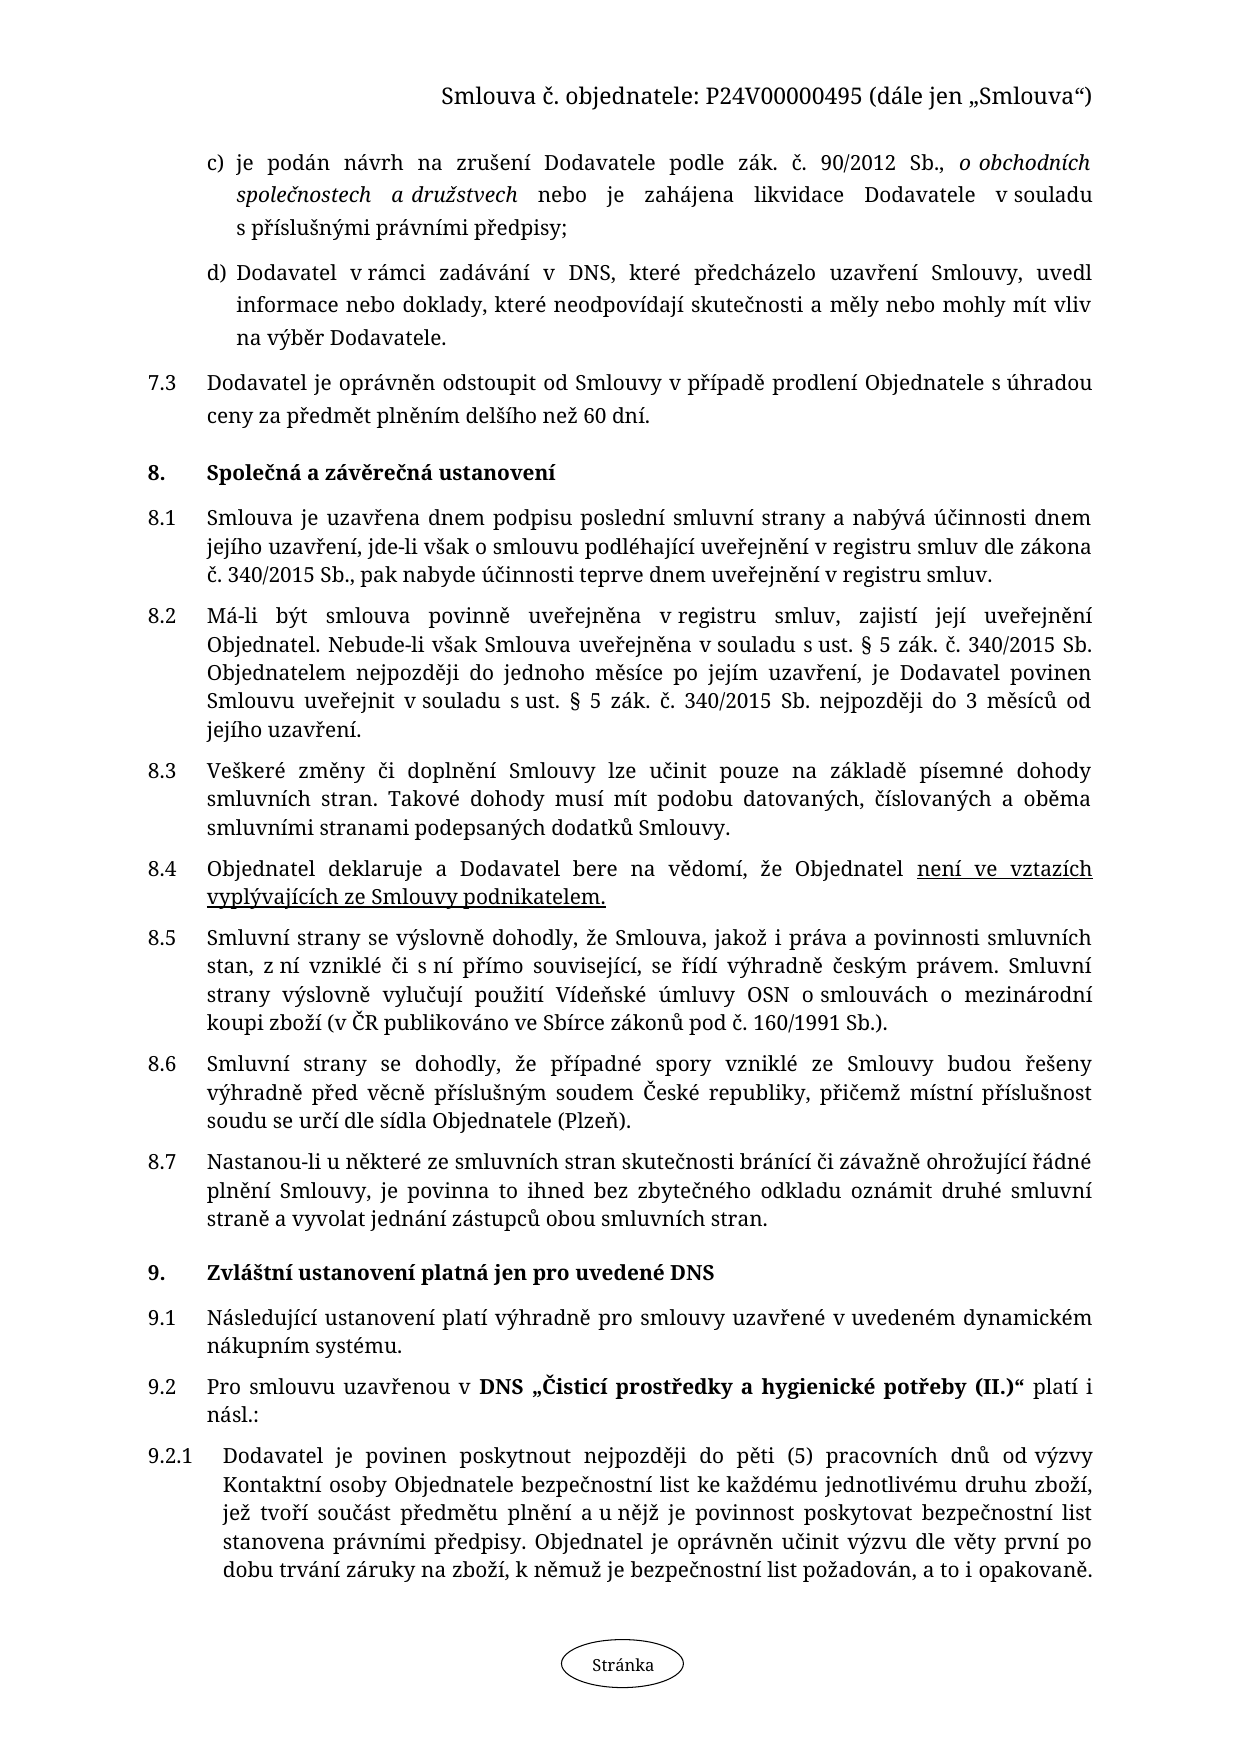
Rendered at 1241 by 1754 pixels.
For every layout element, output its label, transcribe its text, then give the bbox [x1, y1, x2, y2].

list Nastanou-li u některé ze smluvních stran skutečnosti bránící či závažně ohrožující řádné plnění Smlouvy, je povinna to ihned bez zbytečného odkladu oznámit druhé smluvní straně a vyvolat jednání zástupců obou smluvních stran. [148, 1147, 1093, 1233]
list Má-li být smlouva povinně uveřejněna v registru smluv, zajistí její uveřejnění Objednatel. Nebude-li však Smlouva uveřejněna v souladu s ust. § 5 zák. č. 340/2015 Sb. Objednatelem nejpozději do jednoho měsíce po jejím uzavření, je Dodavatel povinen Smlouvu uveřejnit v souladu s ust. § 5 zák. č. 340/2015 Sb. nejpozději do 3 měsíců od jejího uzavření. [148, 601, 1093, 743]
list Pro smlouvu uzavřenou v DNS „Čisticí prostředky a hygienické potřeby (II.)“ platí i násl.: [148, 1372, 1093, 1429]
list Společná a závěrečná ustanovení [148, 458, 1093, 487]
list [148, 1441, 1093, 1584]
list Následující ustanovení platí výhradně pro smlouvy uzavřené v uvedeném dynamickém nákupním systému. [148, 1303, 1093, 1359]
list Smlouva je uzavřena dnem podpisu poslední smluvní strany a nabývá účinnosti dnem jejího uzavření, jde-li však o smlouvu podléhající uveřejnění v registru smluv dle zákona č. 340/2015 Sb., pak nabyde účinnosti teprve dnem uveřejnění v registru smluv. [148, 503, 1093, 589]
list Dodavatel v rámci zadávání v DNS, které předcházelo uzavření Smlouvy, uvedl informace nebo doklady, které neodpovídají skutečnosti a měly nebo mohly mít vliv na výběr Dodavatele. [207, 258, 1093, 352]
list je podán návrh na zrušení Dodavatele podle zák. č. 90/2012 Sb., o obchodních společnostech a družstvech nebo je zahájena likvidace Dodavatele v souladu s příslušnými právními předpisy; [207, 148, 1093, 241]
list Veškeré změny či doplnění Smlouvy lze učinit pouze na základě písemné dohody smluvních stran. Takové dohody musí mít podobu datovaných, číslovaných a oběma smluvními stranami podepsaných dodatků Smlouvy. [148, 756, 1093, 841]
list Smluvní strany se výslovně dohodly, že Smlouva, jakož i práva a povinnosti smluvních stan, z ní vzniklé či s ní přímo související, se řídí výhradně českým právem. Smluvní strany výslovně vylučují použití Vídeňské úmluvy OSN o smlouvách o mezinárodní koupi zboží (v ČR publikováno ve Sbírce zákonů pod č. 160/1991 Sb.). [148, 923, 1093, 1037]
list Objednatel deklaruje a Dodavatel bere na vědomí, že Objednatel není ve vztazích vyplývajících ze Smlouvy podnikatelem. [148, 854, 1093, 911]
list Dodavatel je oprávněn odstoupit od Smlouvy v případě prodlení Objednatele s úhradou ceny za předmět plněním delšího než 60 dní. [148, 368, 1093, 429]
list Smluvní strany se dohodly, že případné spory vzniklé ze Smlouvy budou řešeny výhradně před věcně příslušným soudem České republiky, přičemž místní příslušnost soudu se určí dle sídla Objednatele (Plzeň). [148, 1049, 1093, 1135]
list Zvláštní ustanovení platná jen pro uvedené DNS [148, 1258, 1093, 1286]
